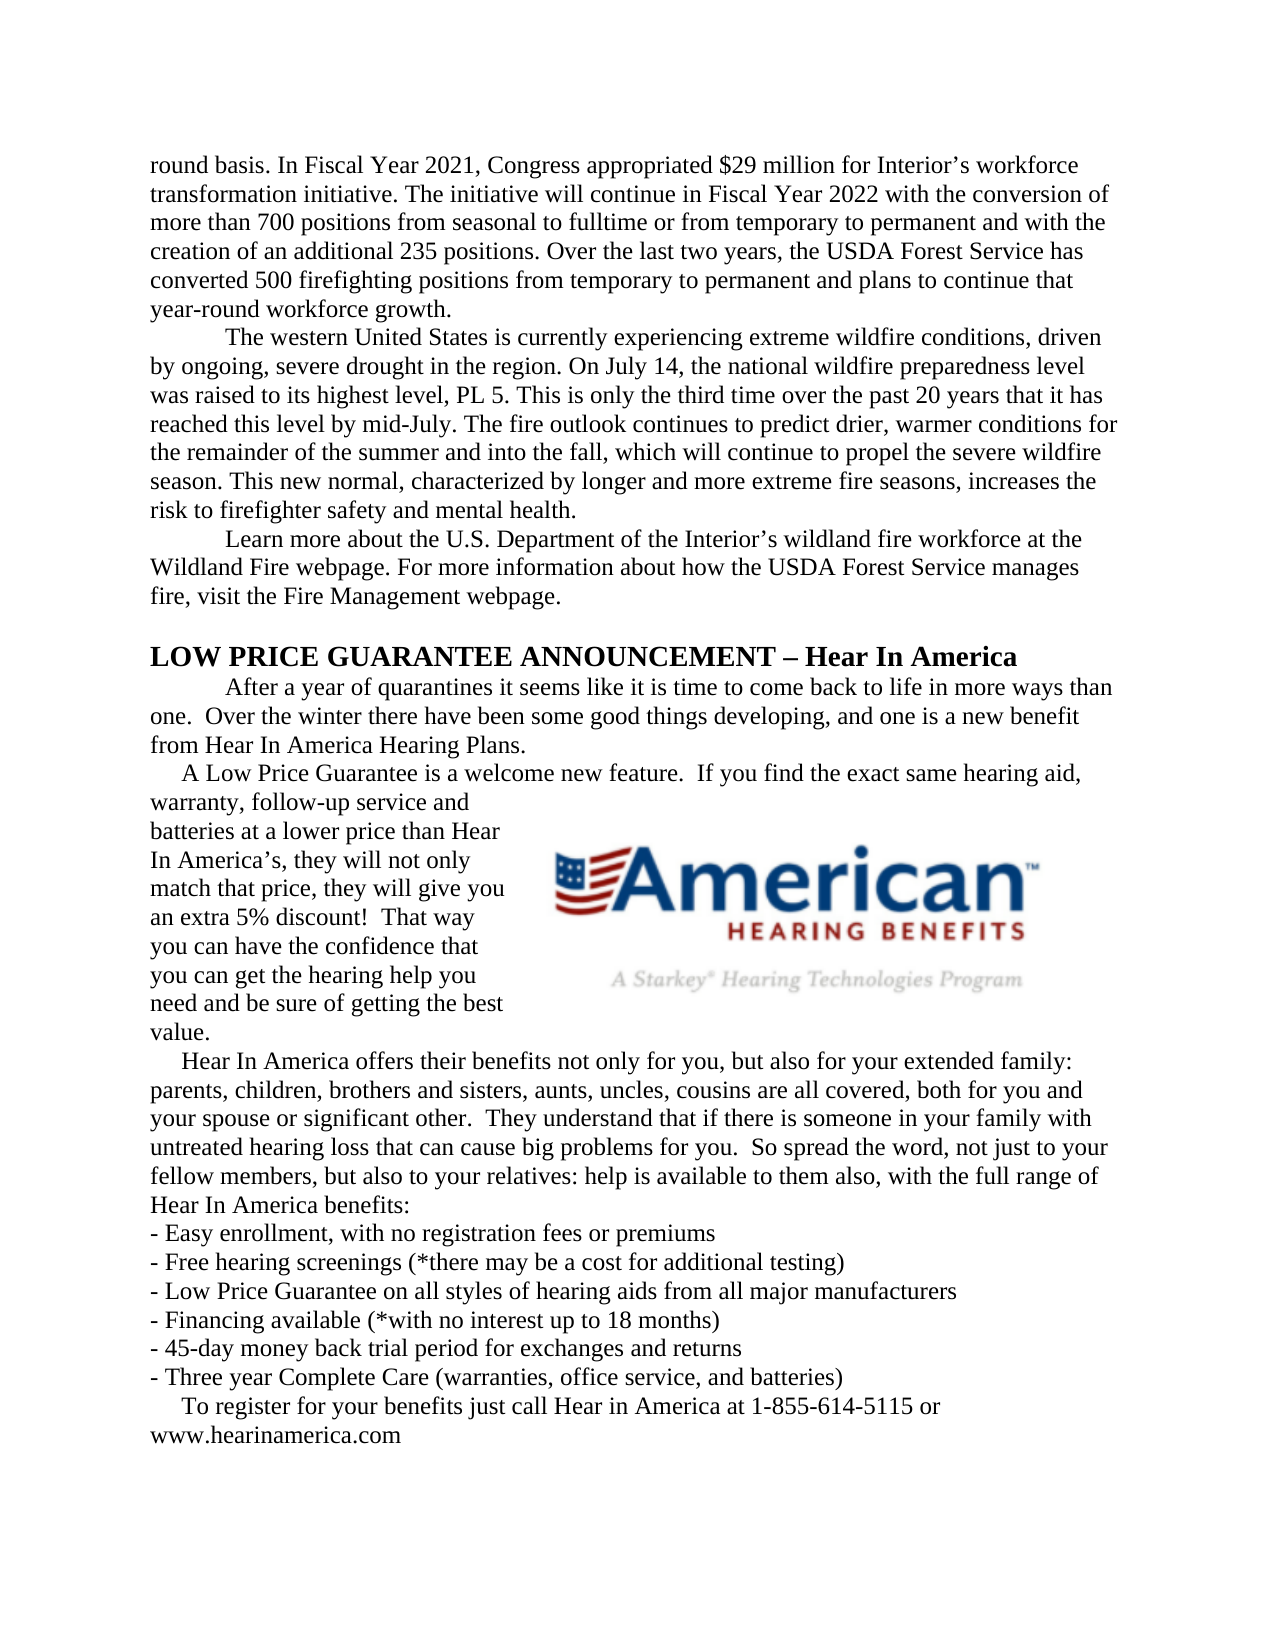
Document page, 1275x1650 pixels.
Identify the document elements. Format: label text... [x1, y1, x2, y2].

text To register for your benefits just call Hear in America at 1-855-614-5115 or www.hearinamerica.com [150, 1391, 1125, 1448]
text Learn more about the U.S. Department of the Interior’s wildland fire workforce at the Wildland Fire webpage. For more information about how the USDA Forest Service manages fire, visit the Fire Management webpage. [150, 524, 1125, 610]
text - 45-day money back trial period for exchanges and returns [150, 1333, 1125, 1362]
text - Free hearing screenings (*there may be a cost for additional testing) [150, 1247, 1125, 1276]
text LOW PRICE GUARANTEE ANNOUNCEMENT – Hear In America [150, 639, 1125, 672]
text Hear In America offers their benefits not only for you, but also for your extended family: parents, children, brothers and sisters, aunts, uncles, cousins are all covered, both for you and your spouse or significant other. They understand that if there is someone in your family with untreated hearing loss that can cause big problems for you. So spread the word, not just to your fellow members, but also to your relatives: help is available to them also, with the full range of Hear In America benefits: [150, 1046, 1125, 1218]
text - Low Price Guarantee on all styles of hearing aids from all major manufacturers [150, 1276, 1125, 1305]
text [150, 150, 1125, 322]
text After a year of quarantines it seems like it is time to come back to life in more ways than one. Over the winter there have been some good things developing, and one is a new benefit from Hear In America Hearing Plans. [150, 672, 1125, 758]
text - Financing available (*with no interest up to 18 months) [150, 1305, 1125, 1333]
text The western United States is currently experiencing extreme wildfire conditions, driven by ongoing, severe drought in the region. On July 14, the national wildfire preparedness level was raised to its highest level, PL 5. This is only the third time over the past 20 years that it has reached this level by mid-July. The fire outlook continues to predict drier, warmer conditions for the remainder of the summer and into the fall, which will continue to propel the severe wildfire season. This new normal, characterized by longer and more extreme fire seasons, increases the risk to firefighter safety and mental health. [150, 322, 1125, 524]
text - Three year Complete Care (warranties, office service, and batteries) [150, 1362, 1125, 1391]
picture [536, 802, 1125, 1041]
text - Easy enrollment, with no registration fees or premiums [150, 1218, 1125, 1247]
